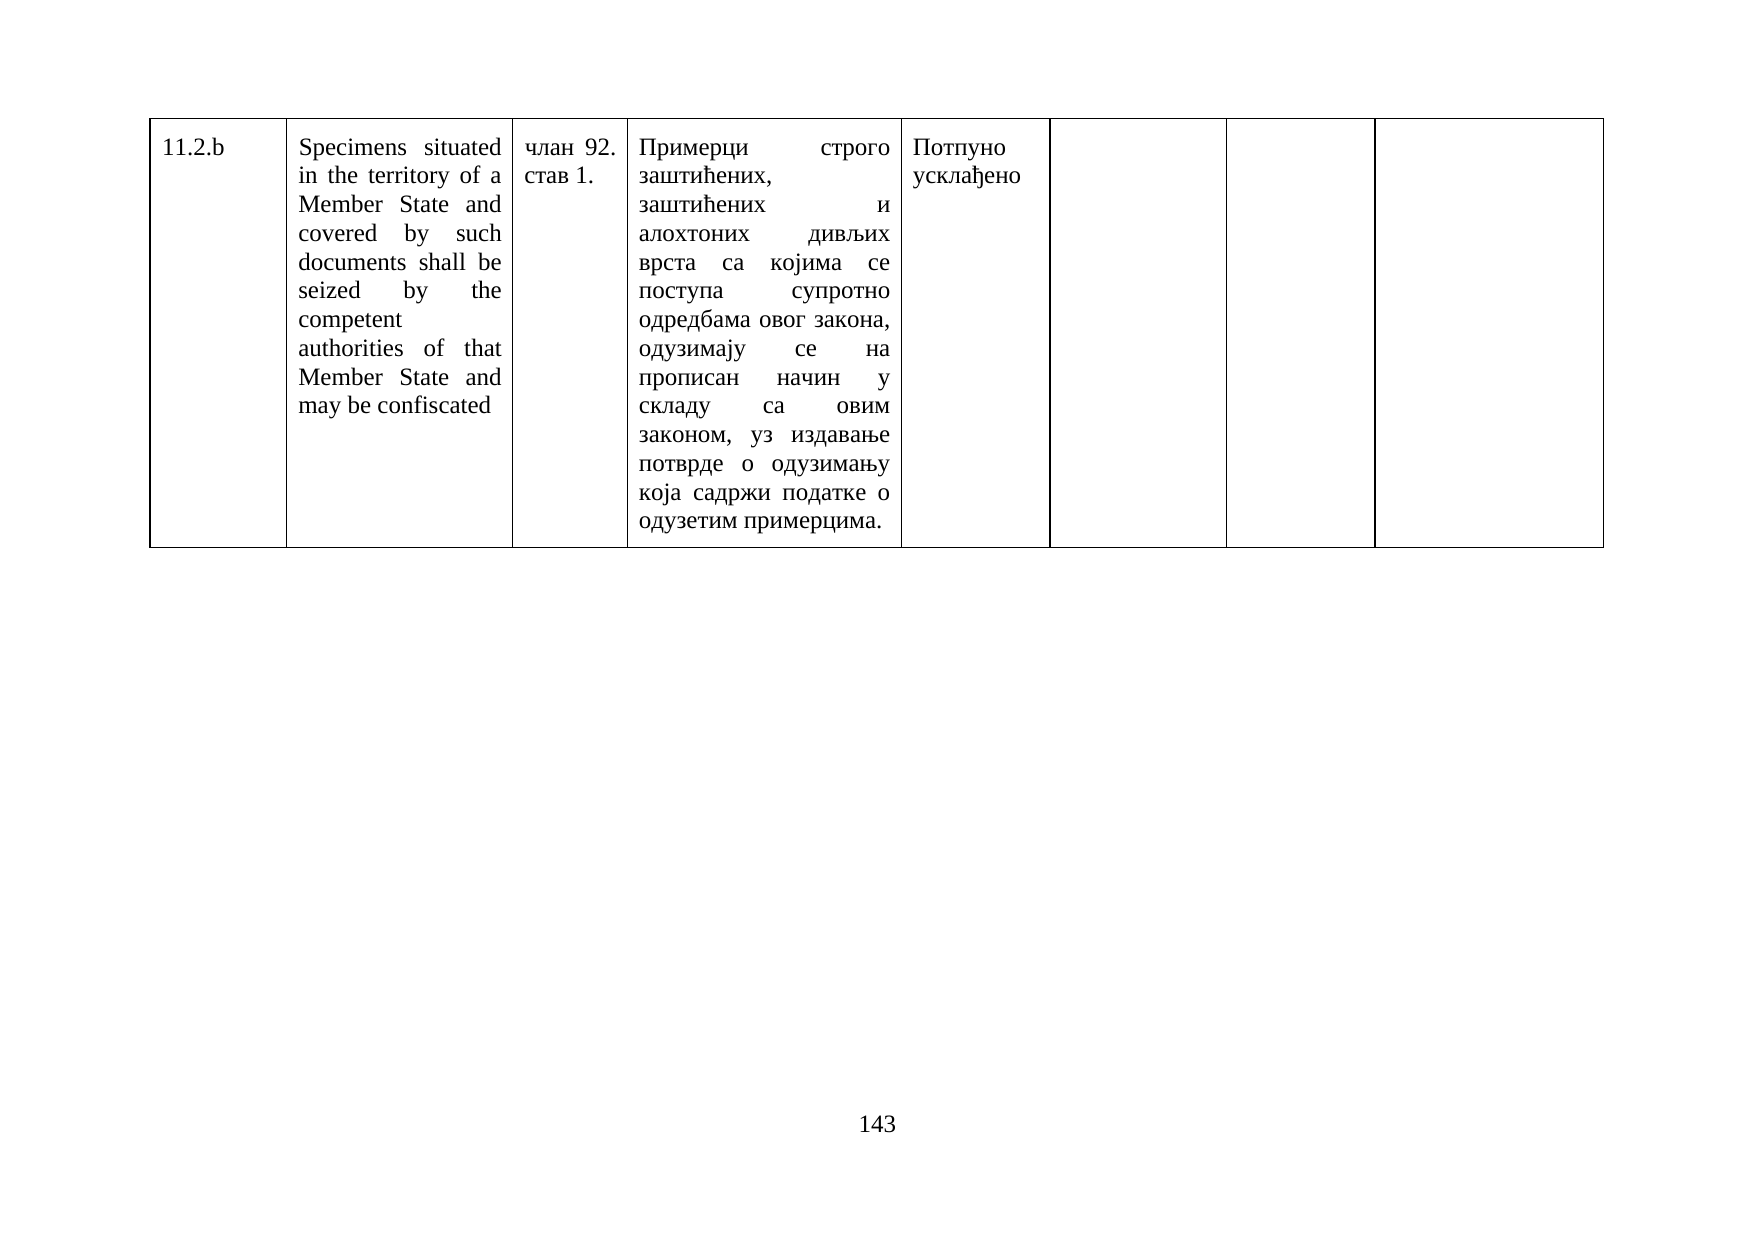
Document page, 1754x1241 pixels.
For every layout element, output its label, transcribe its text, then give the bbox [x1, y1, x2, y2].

table_cell члан 92. став 1. [513, 119, 627, 547]
table_cell 11.2.b [151, 119, 286, 547]
table_cell Specimens situated in the territory of a Member State and covered by such documents shall be seized by the competent authorities of that Member State and may be confiscated [287, 119, 512, 547]
table_cell [1227, 119, 1374, 547]
table_cell [1376, 119, 1603, 547]
table_cell [1051, 119, 1226, 547]
table_cell Потпуно усклађено [902, 119, 1049, 547]
table_cell Примерци строго заштићених, заштићених и алохтоних дивљих врста са којима се поступа супротно одредбама овог закона, одузимају се на прописан начин у складу са овим законом, уз издавање потврде о одузимању која садржи податке о одузетим примерцима. [628, 119, 901, 547]
